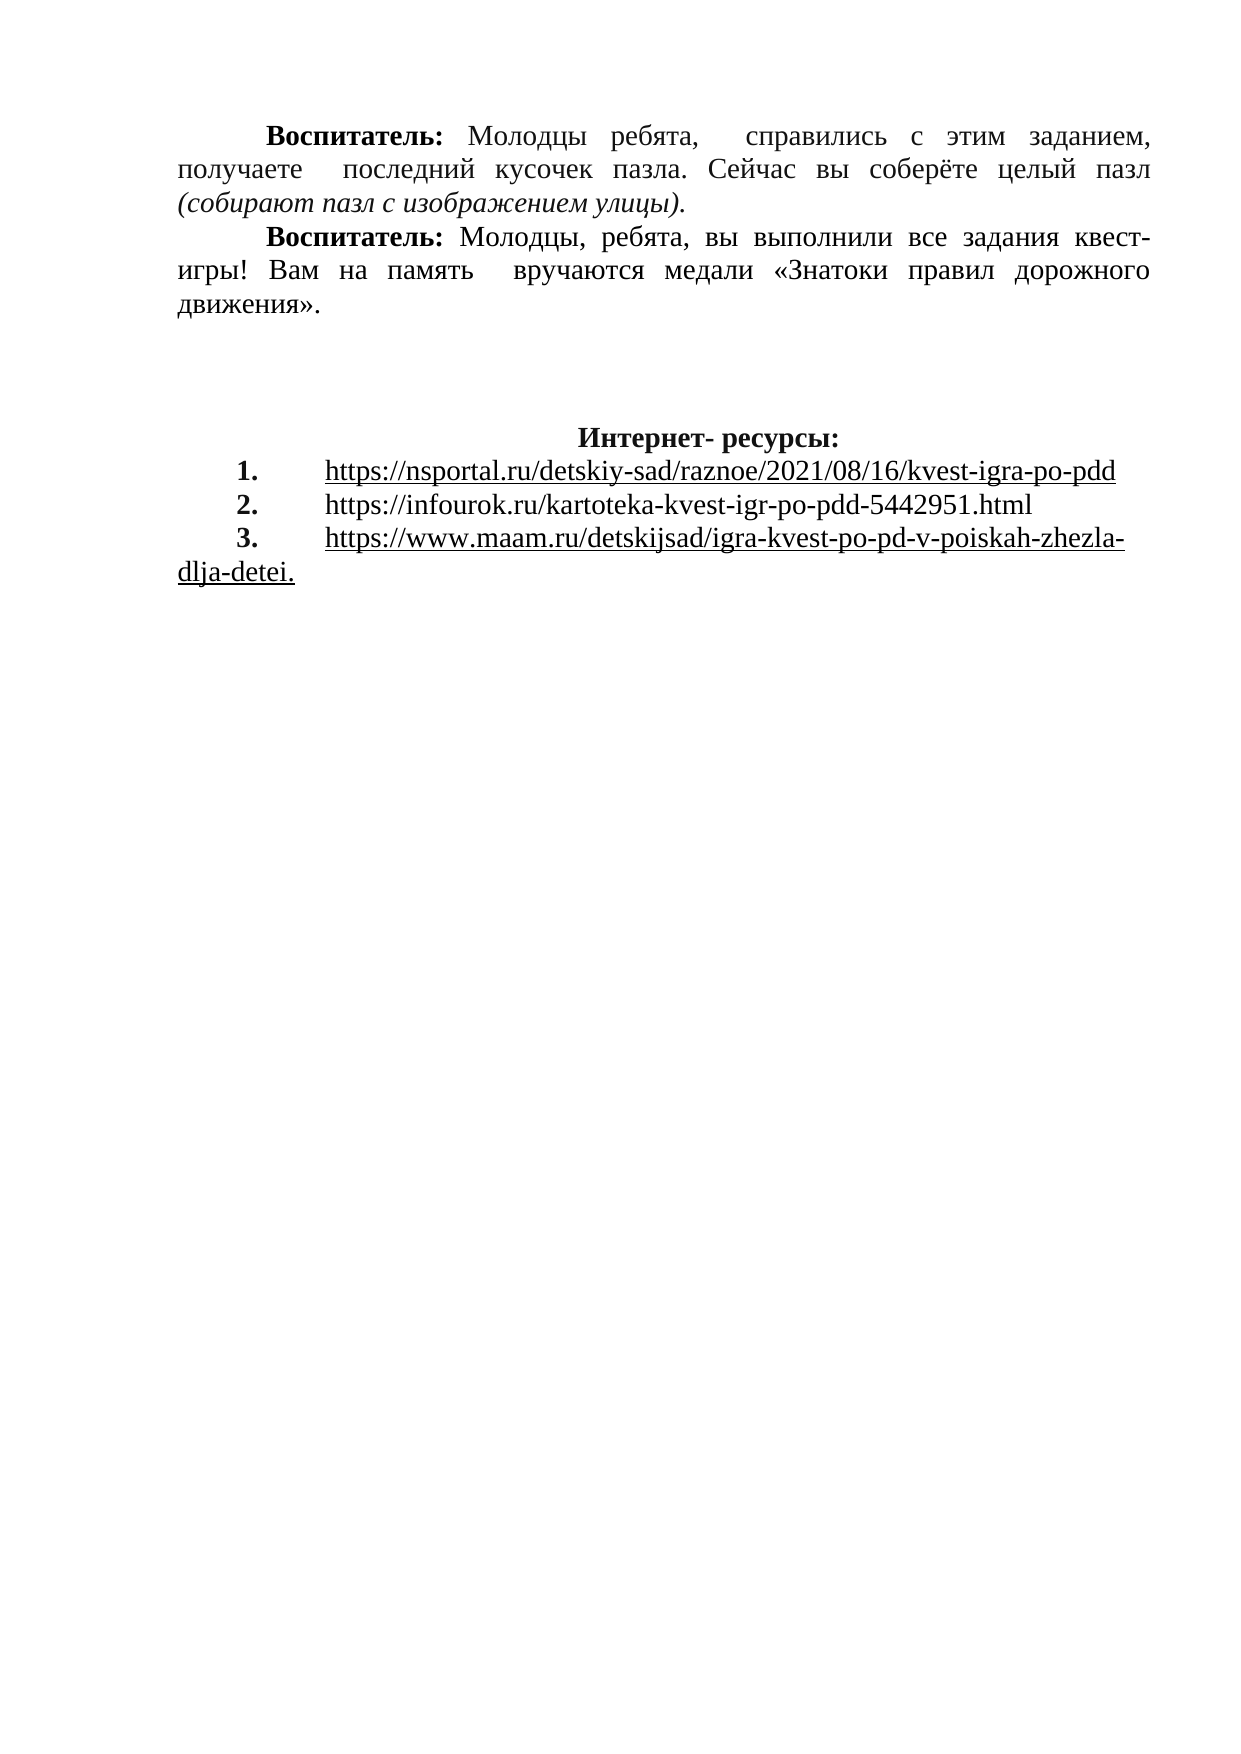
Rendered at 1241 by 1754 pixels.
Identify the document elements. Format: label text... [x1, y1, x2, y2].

text Воспитатель: Молодцы, ребята, вы выполнили все задания квест-игры! Вам на память вручаются медали «Знатоки правил дорожного движения». [177, 219, 1152, 319]
list https://www.maam.ru/detskijsad/igra-kvest-po-pd-v-poiskah-zhezla-dlja-detei. [177, 521, 1152, 588]
text Интернет- ресурсы: [177, 420, 1152, 453]
list https://nsportal.ru/detskiy-sad/raznoe/2021/08/16/kvest-igra-po-pdd [177, 453, 1152, 487]
text Воспитатель: Молодцы ребята, справились с этим заданием, получаете последний кусочек пазла. Сейчас вы соберёте целый пазл (собирают пазл с изображением улицы). [177, 118, 1152, 219]
list https://infourok.ru/kartoteka-kvest-igr-po-pdd-5442951.html [177, 487, 1152, 521]
